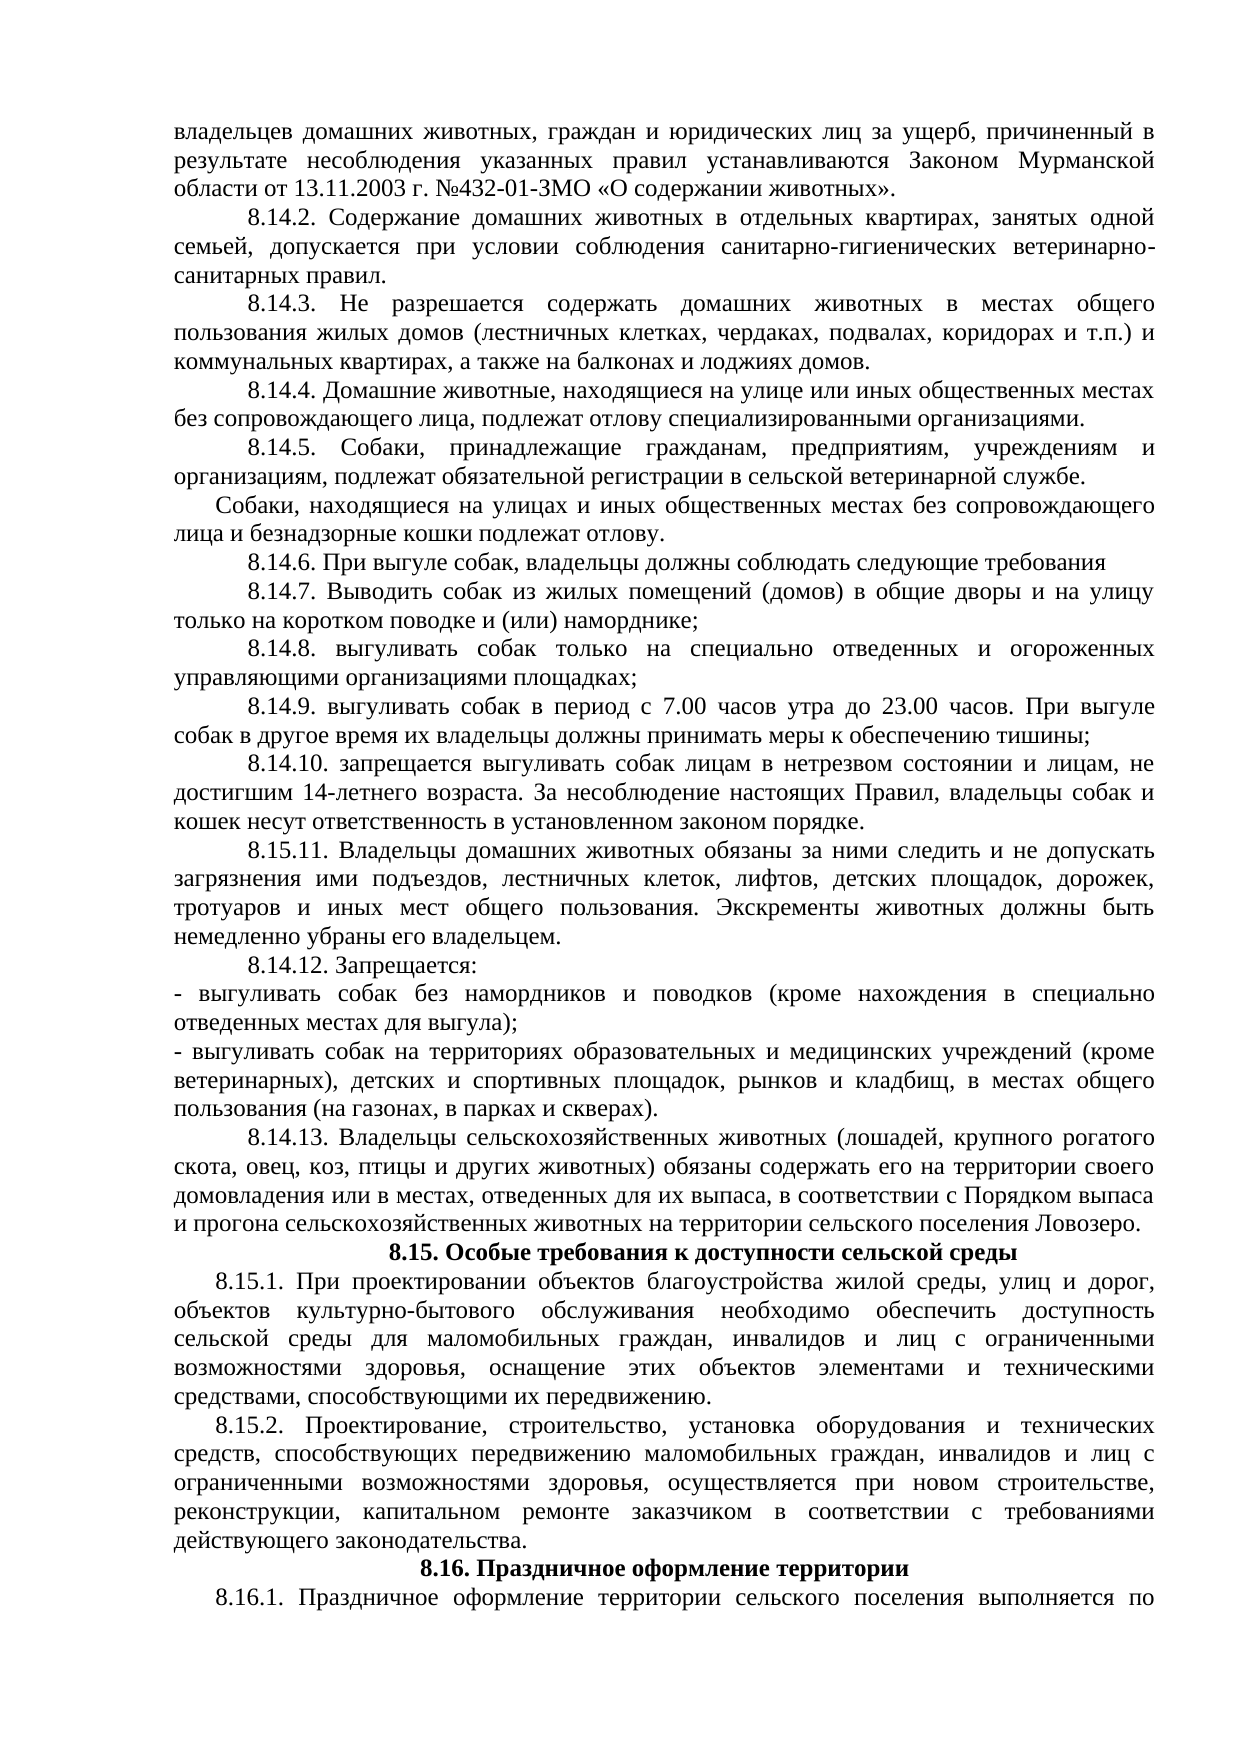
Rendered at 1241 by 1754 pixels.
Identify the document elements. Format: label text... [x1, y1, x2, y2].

text 8.14.6. При выгуле собак, владельцы должны соблюдать следующие требования [173, 547, 1156, 576]
text - выгуливать собак на территориях образовательных и медицинских учреждений (кроме ветеринарных), детских и спортивных площадок, рынков и кладбищ, в местах общего пользования (на газонах, в парках и скверах). [173, 1036, 1156, 1122]
text 8.14.13. Владельцы сельскохозяйственных животных (лошадей, крупного рогатого скота, овец, коз, птицы и других животных) обязаны содержать его на территории своего домовладения или в местах, отведенных для их выпаса, в соответствии с Порядком выпаса и прогона сельскохозяйственных животных на территории сельского поселения Ловозеро. [173, 1122, 1156, 1237]
text - выгуливать собак без намордников и поводков (кроме нахождения в специально отведенных местах для выгула); [173, 978, 1156, 1036]
text 8.15. Особые требования к доступности сельской среды [251, 1237, 1156, 1266]
text 8.14.12. Запрещается: [173, 950, 1156, 978]
text 8.16. Праздничное оформление территории [173, 1553, 1156, 1582]
text 8.14.3. Не разрешается содержать домашних животных в местах общего пользования жилых домов (лестничных клетках, чердаках, подвалах, коридорах и т.п.) и коммунальных квартирах, а также на балконах и лоджиях домов. [173, 288, 1156, 375]
text 8.14.10. запрещается выгуливать собак лицам в нетрезвом состоянии и лицам, не достигшим 14-летнего возраста. За несоблюдение настоящих Правил, владельцы собак и кошек несут ответственность в установленном законом порядке. [173, 748, 1156, 835]
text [173, 1582, 1156, 1611]
text 8.14.8. выгуливать собак только на специально отведенных и огороженных управляющими организациями площадках; [173, 633, 1156, 691]
text 8.14.2. Содержание домашних животных в отдельных квартирах, занятых одной семьей, допускается при условии соблюдения санитарно-гигиенических ветеринарносанитарных правил. [173, 202, 1156, 288]
text 8.14.5. Собаки, принадлежащие гражданам, предприятиям, учреждениям и организациям, подлежат обязательной регистрации в сельской ветеринарной службе. [173, 432, 1156, 490]
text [173, 116, 1156, 202]
text 8.14.7. Выводить собак из жилых помещений (домов) в общие дворы и на улицу только на коротком поводке и (или) наморднике; [173, 576, 1156, 633]
text 8.14.4. Домашние животные, находящиеся на улице или иных общественных местах без сопровождающего лица, подлежат отлову специализированными организациями. [173, 375, 1156, 432]
text Собаки, находящиеся на улицах и иных общественных местах без сопровождающего лица и безнадзорные кошки подлежат отлову. [173, 490, 1156, 547]
text 8.14.9. выгуливать собак в период с 7.00 часов утра до 23.00 часов. При выгуле собак в другое время их владельцы должны принимать меры к обеспечению тишины; [173, 691, 1156, 748]
text 8.15.2. Проектирование, строительство, установка оборудования и технических средств, способствующих передвижению маломобильных граждан, инвалидов и лиц с ограниченными возможностями здоровья, осуществляется при новом строительстве, реконструкции, капитальном ремонте заказчиком в соответствии с требованиями действующего законодательства. [173, 1410, 1156, 1553]
text 8.15.11. Владельцы домашних животных обязаны за ними следить и не допускать загрязнения ими подъездов, лестничных клеток, лифтов, детских площадок, дорожек, тротуаров и иных мест общего пользования. Экскременты животных должны быть немедленно убраны его владельцем. [173, 835, 1156, 950]
text 8.15.1. При проектировании объектов благоустройства жилой среды, улиц и дорог, объектов культурно-бытового обслуживания необходимо обеспечить доступность сельской среды для маломобильных граждан, инвалидов и лиц с ограниченными возможностями здоровья, оснащение этих объектов элементами и техническими средствами, способствующими их передвижению. [173, 1266, 1156, 1410]
